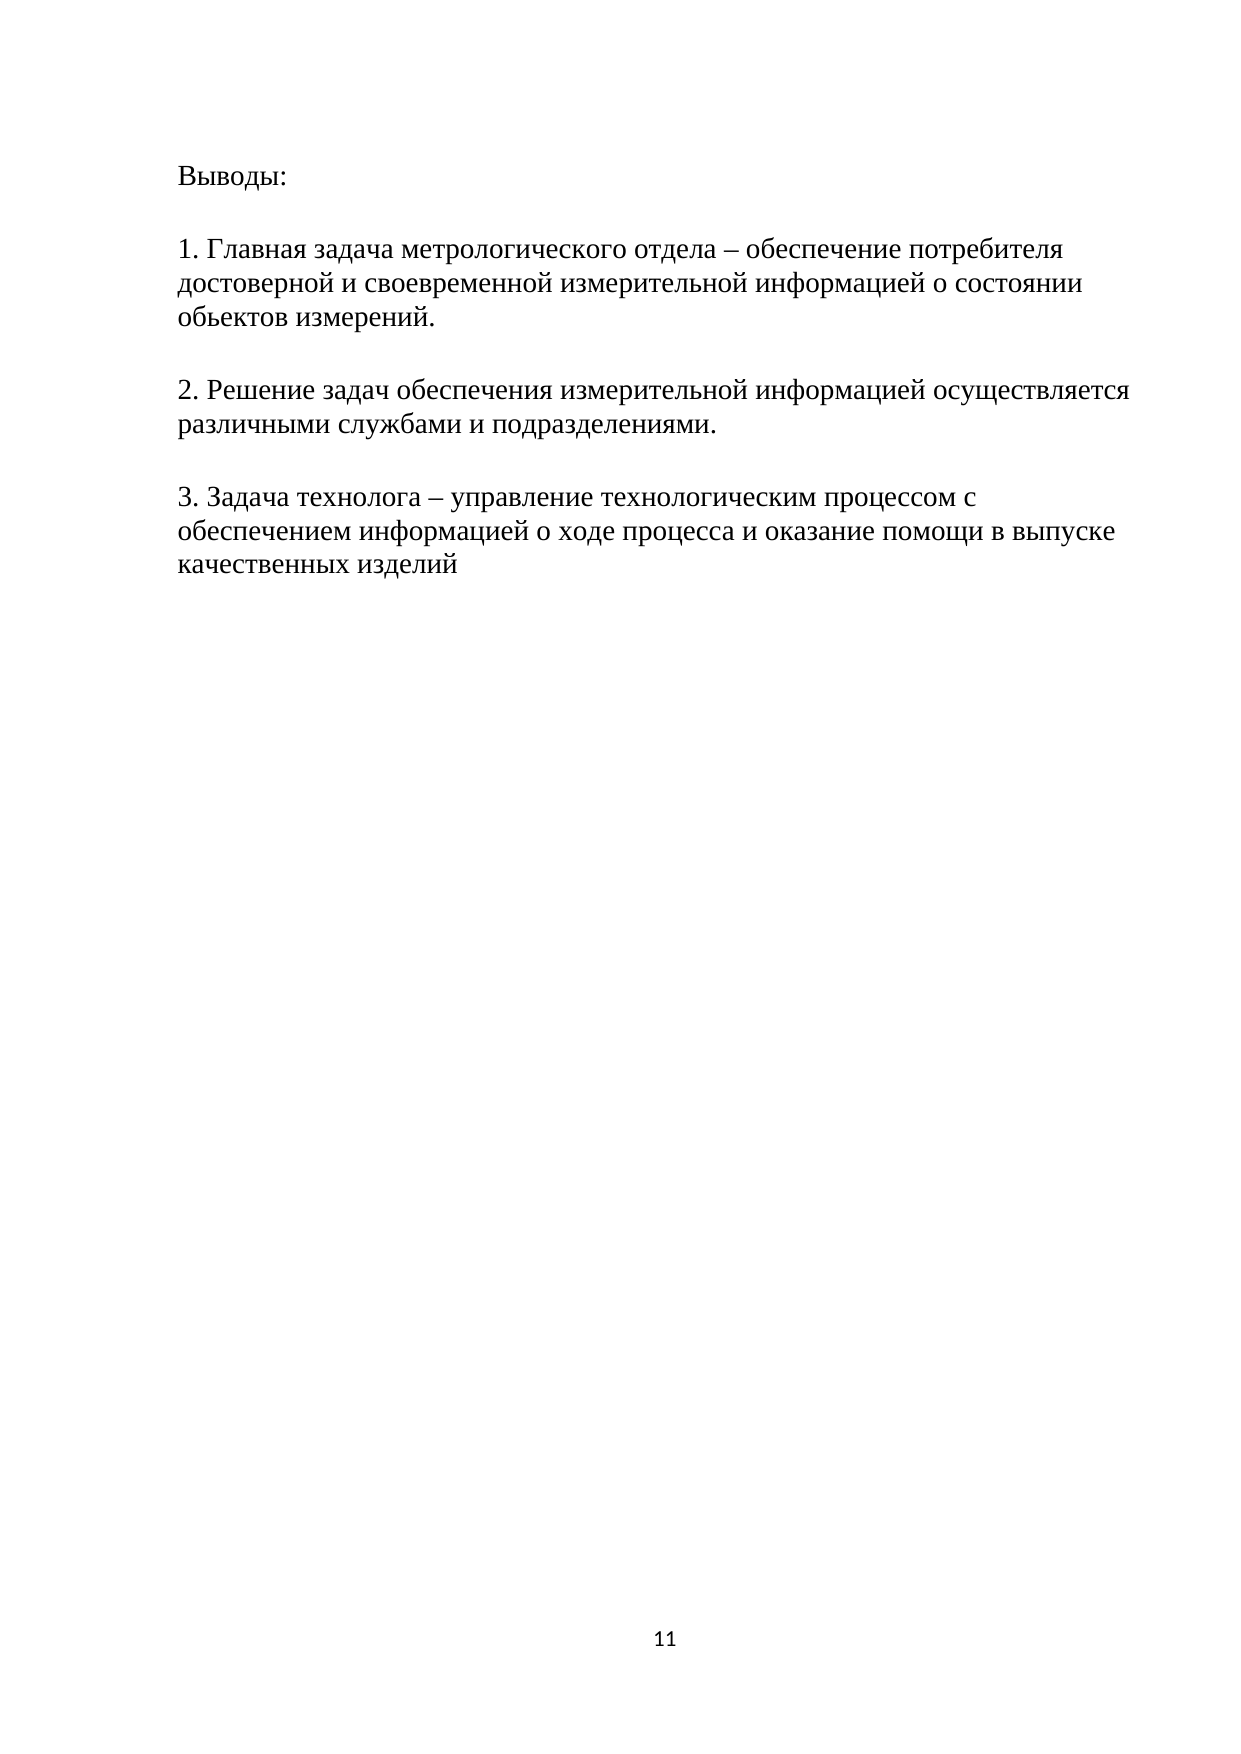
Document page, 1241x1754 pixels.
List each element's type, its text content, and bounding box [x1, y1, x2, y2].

text 1. Главная задача метрологического отдела – обеспечение потребителя достоверной и своевременной измерительной информацией о состоянии обьектов измерений. [177, 232, 1152, 332]
text 3. Задача технолога – управление технологическим процессом с обеспечением информацией о ходе процесса и оказание помощи в выпуске качественных изделий [177, 479, 1152, 580]
text 2. Решение задач обеспечения измерительной информацией осуществляется различными службами и подразделениями. [177, 372, 1152, 439]
text Выводы: [177, 158, 1152, 192]
